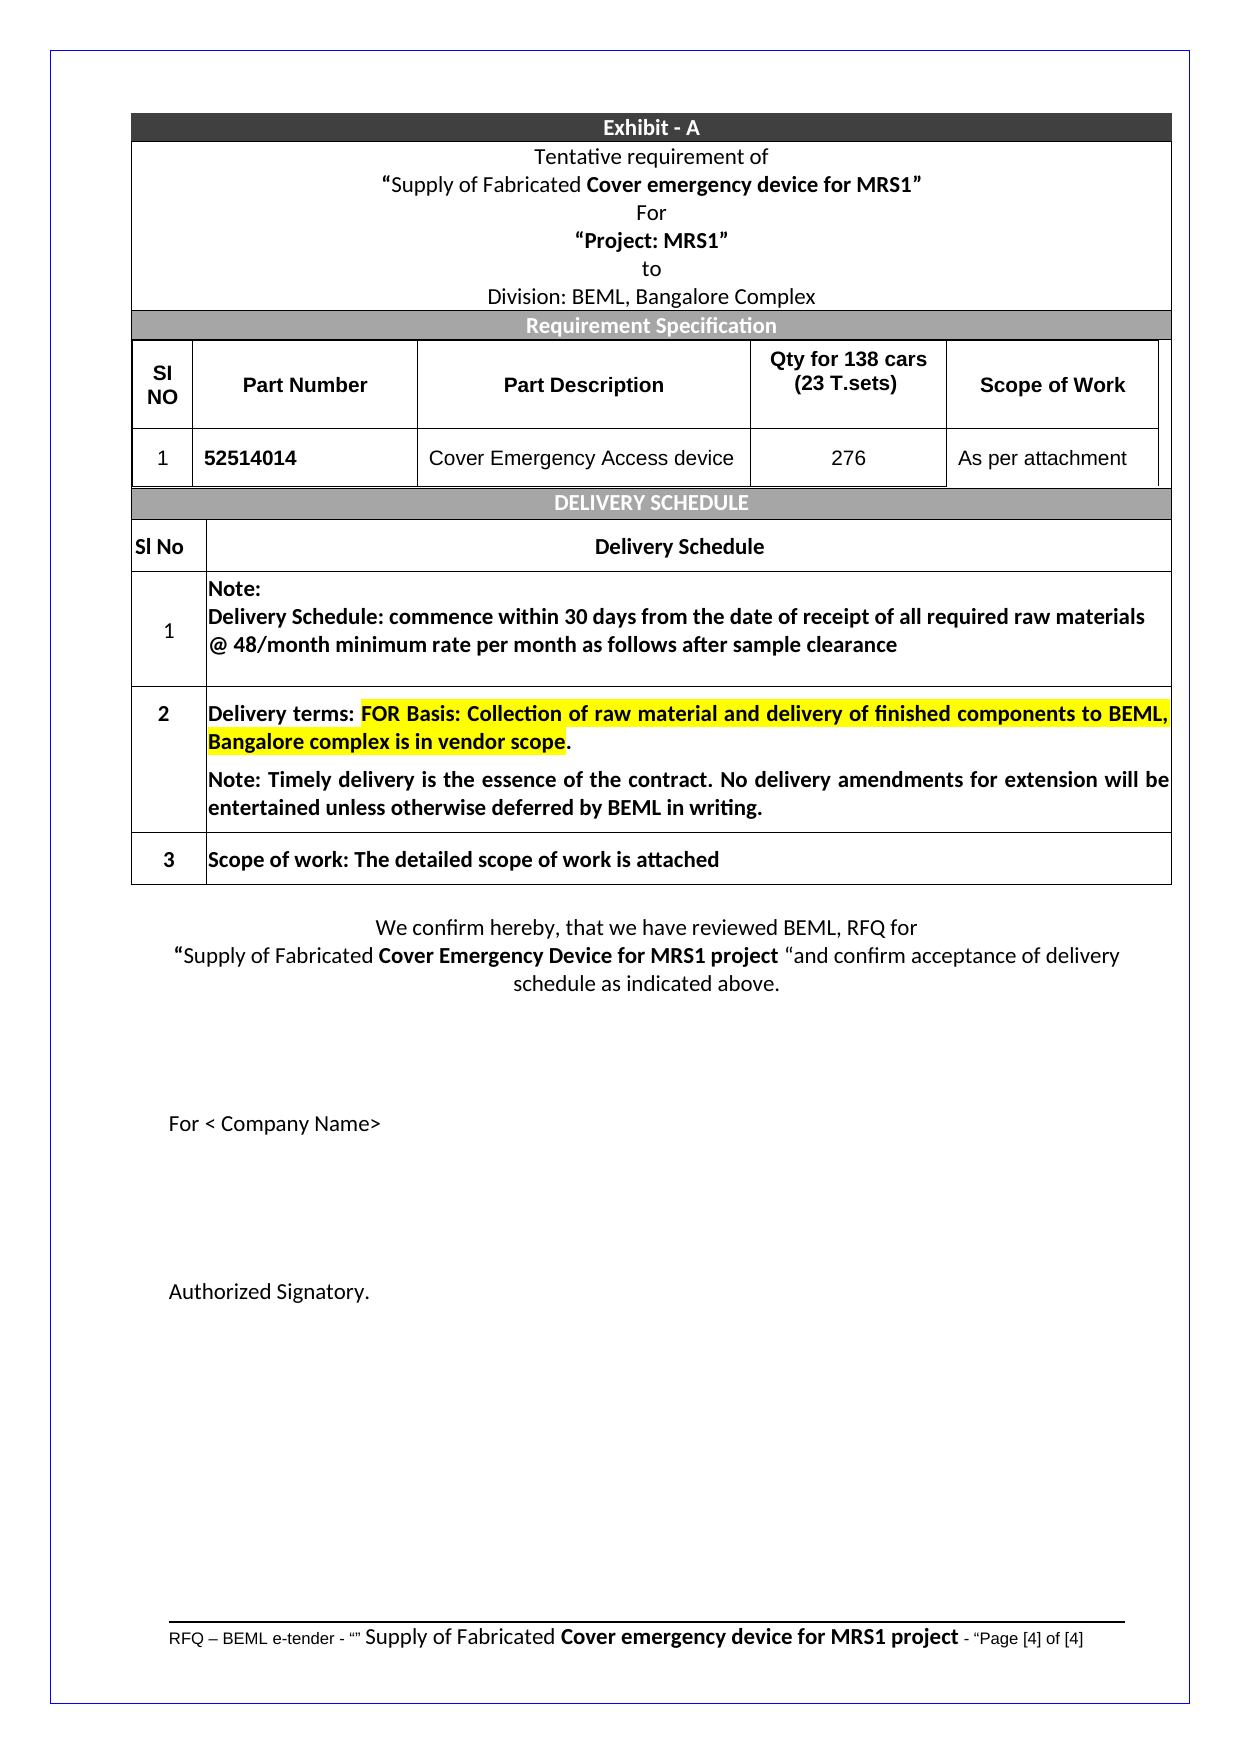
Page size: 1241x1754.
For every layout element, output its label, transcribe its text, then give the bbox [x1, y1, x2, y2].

table_cell [193, 341, 417, 428]
text We confirm hereby, that we have reviewed BEML, RFQ for [169, 913, 1125, 941]
table_cell Sl No [132, 520, 206, 571]
text Authorized Signatory. [169, 1277, 1125, 1305]
table_cell DELIVERY SCHEDULE [132, 489, 1171, 519]
table_cell Delivery Schedule [207, 520, 1171, 571]
table_header Tentative requirement of “Supply of Fabricated Cover emergency device for MRS1” For “Project: MRS1” to Division: BEML, Bangalore Complex [132, 142, 1171, 310]
table_cell 1 [132, 572, 206, 686]
table_cell [133, 429, 192, 486]
table_cell Delivery terms: FOR Basis: Collection of raw material and delivery of finished components to BEML, Bangalore complex is in vendor scope. Note: Timely delivery is the essence of the contract. No delivery amendments for extension will be entertained unless otherwise deferred by BEML in writing. [207, 687, 1171, 832]
table_cell Requirement Specification [132, 311, 1171, 339]
table_cell [193, 429, 417, 486]
table_cell [751, 429, 946, 486]
text “Supply of Fabricated Cover Emergency Device for MRS1 project “and confirm acceptance of delivery schedule as indicated above. [169, 941, 1125, 997]
text For < Company Name> [169, 1109, 1125, 1137]
table_cell Scope of work: The detailed scope of work is attached [207, 833, 1171, 884]
table_cell [947, 340, 1171, 487]
table_cell [418, 429, 750, 486]
table_cell [133, 341, 192, 428]
table_cell 2 [132, 687, 206, 832]
table_cell Note: Delivery Schedule: commence within 30 days from the date of receipt of all required raw materials @ 48/month minimum rate per month as follows after sample clearance [207, 572, 1171, 686]
table_cell [751, 341, 946, 428]
table_cell [418, 341, 750, 428]
table_cell 3 [132, 833, 206, 884]
subtitle Exhibit - A [131, 113, 1172, 141]
